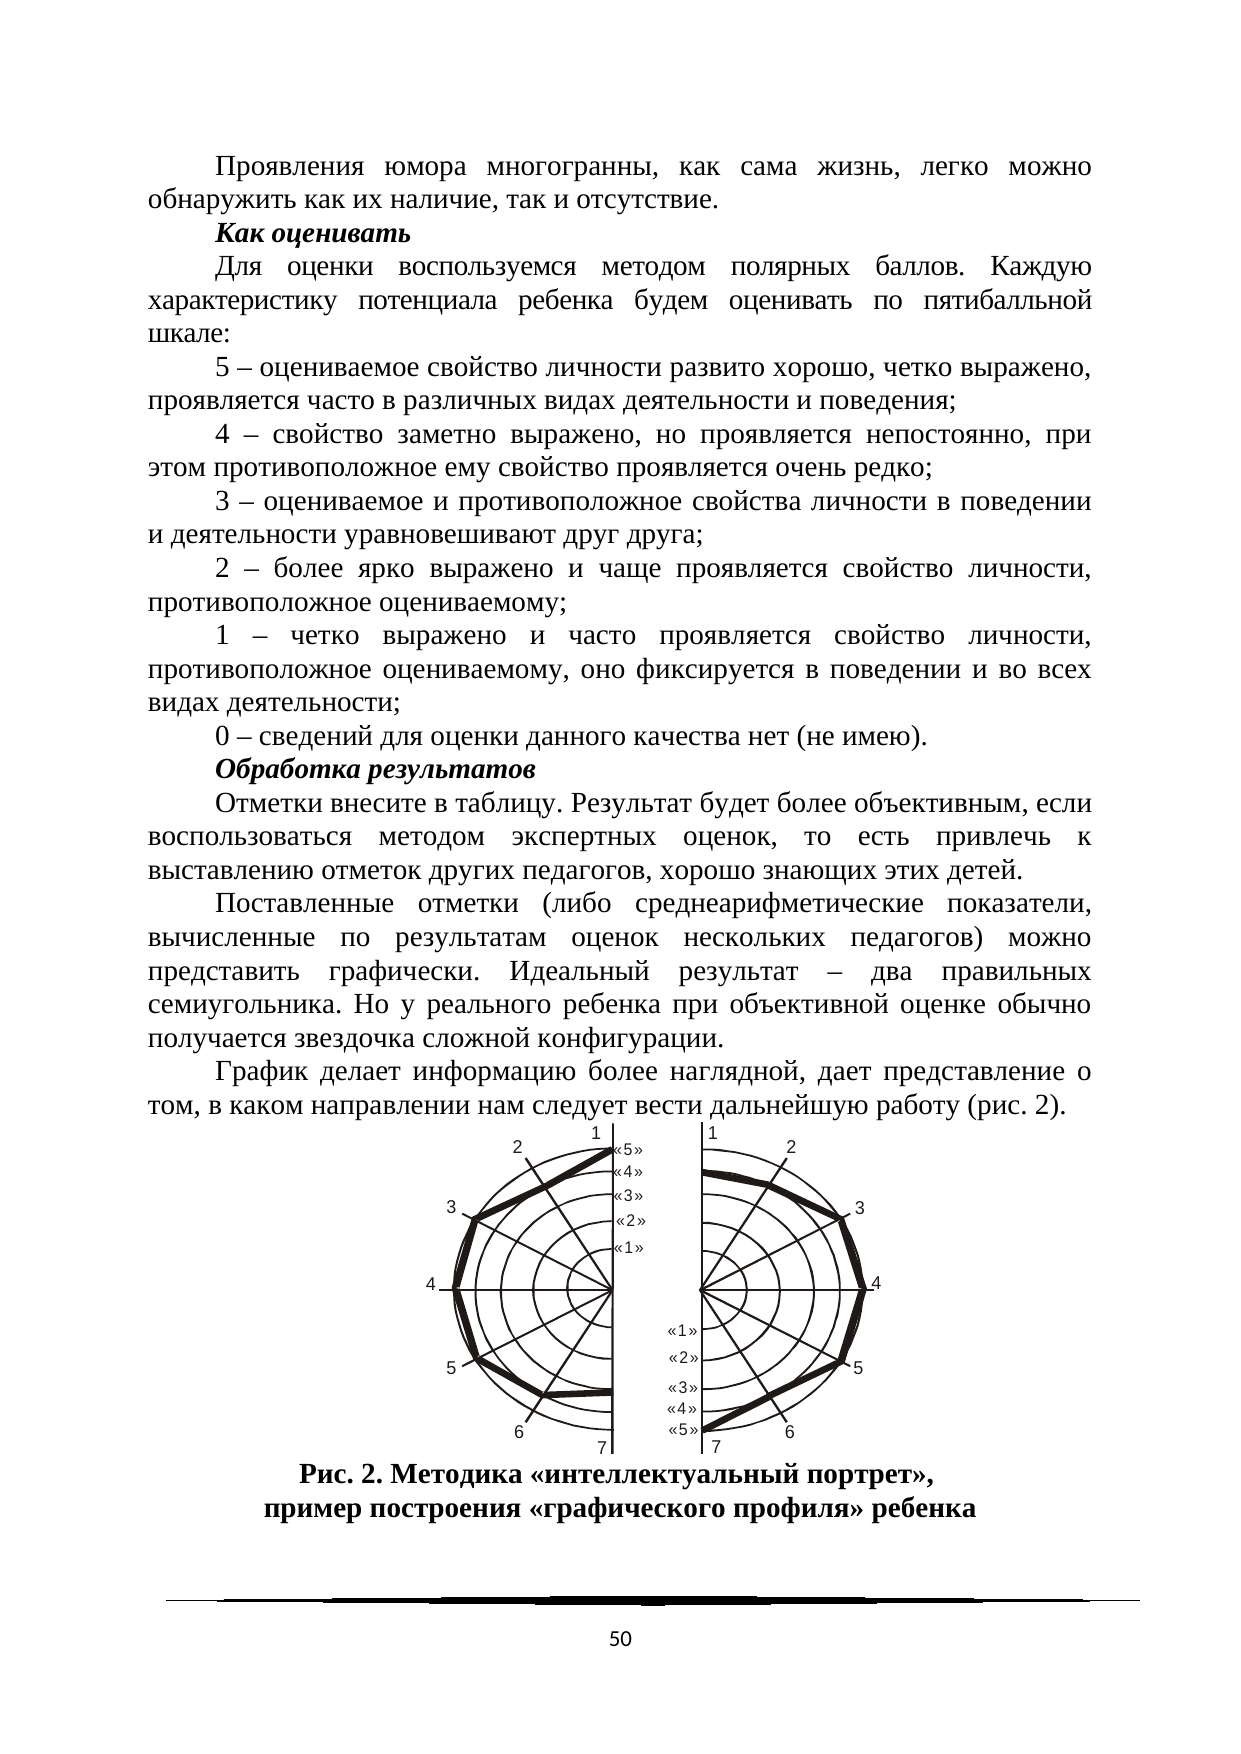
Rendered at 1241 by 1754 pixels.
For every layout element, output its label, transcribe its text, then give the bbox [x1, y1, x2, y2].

text Обработка результатов [148, 751, 1092, 785]
text Для оценки воспользуемся методом полярных баллов. Каждую характеристику потенциала ребенка будем оценивать по пятибалльной шкале: [148, 248, 1092, 349]
text График делает информацию более наглядной, дает представление о том, в каком направлении нам следует вести дальнейшую работу (рис. 2). [148, 1053, 1092, 1120]
text 5 – оцениваемое свойство личности развито хорошо, четко выражено, проявляется часто в различных видах деятельности и поведения; [148, 349, 1092, 416]
text 3 – оцениваемое и противоположное свойства личности в поведении и деятельности уравновешивают друг друга; [148, 483, 1092, 550]
text Поставленные отметки (либо среднеарифметические показатели, вычисленные по результатам оценок нескольких педагогов) можно представить графически. Идеальный результат – два правильных семиугольника. Но у реального ребенка при объективной оценке обычно получается звездочка сложной конфигурации. [148, 886, 1092, 1053]
text 2 – более ярко выражено и чаще проявляется свойство личности, противоположное оцениваемому; [148, 550, 1092, 617]
text 4 – свойство заметно выражено, но проявляется непостоянно, при этом противоположное ему свойство проявляется очень редко; [148, 416, 1092, 483]
text Проявления юмора многогранны, как сама жизнь, легко можно обнаружить как их наличие, так и отсутствие. [148, 148, 1092, 215]
text Отметки внесите в таблицу. Результат будет более объективным, если воспользоваться методом экспертных оценок, то есть привлечь к выставлению отметок других педагогов, хорошо знающих этих детей. [148, 785, 1092, 886]
text 1 – четко выражено и часто проявляется свойство личности, противоположное оцениваемому, оно фиксируется в поведении и во всех видах деятельности; [148, 617, 1092, 718]
text Рис. 2. Методика «интеллектуальный портрет», пример построения «графического профиля» ребенка [148, 1456, 1092, 1523]
text Как оценивать [148, 215, 1092, 248]
text 0 – сведений для оценки данного качества нет (не имею). [148, 718, 1092, 751]
